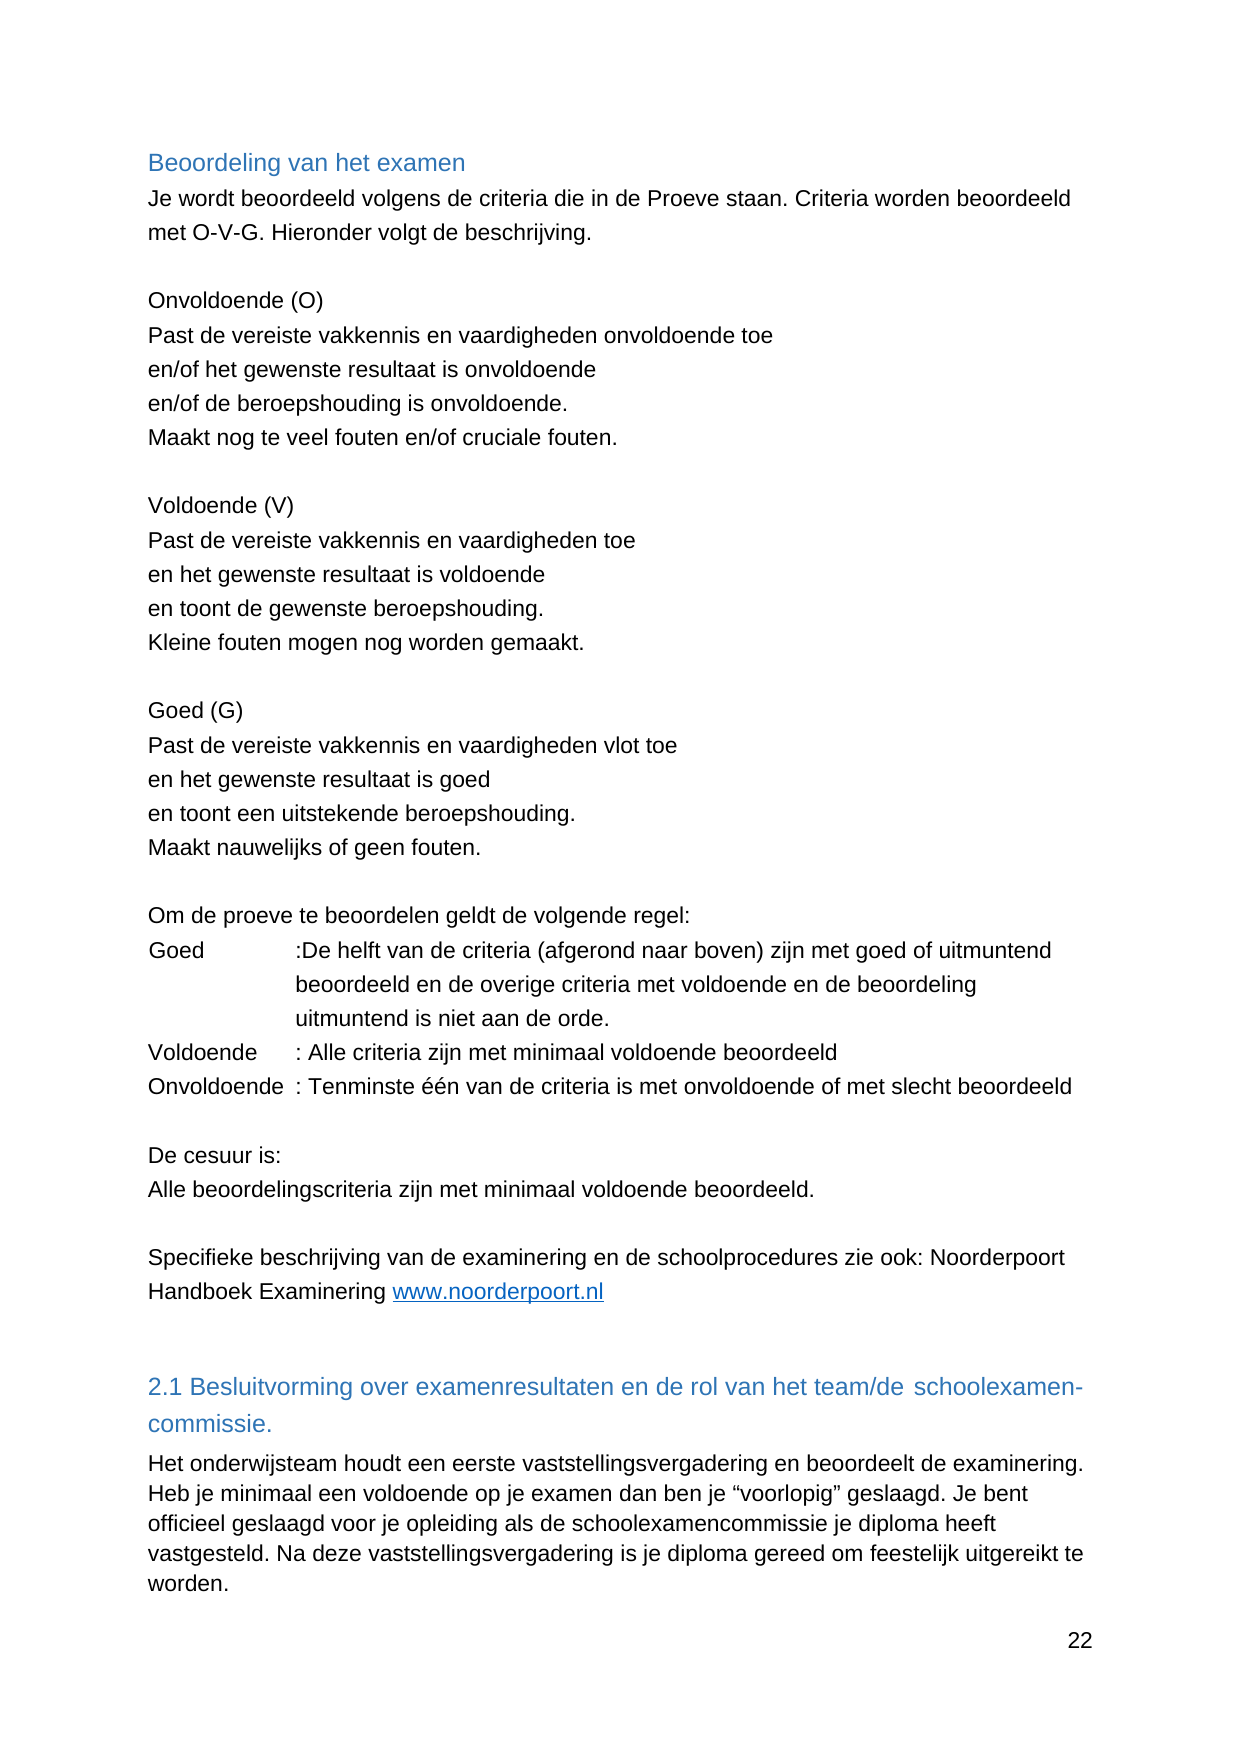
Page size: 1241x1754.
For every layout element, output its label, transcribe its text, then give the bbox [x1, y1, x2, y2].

text Past de vereiste vakkennis en vaardigheden toe [148, 527, 1093, 553]
text en toont een uitstekende beroepshouding. [148, 800, 1093, 826]
text Goed (G) [148, 697, 1093, 724]
subtitle Het onderwijsteam houdt een eerste vaststellingsvergadering en beoordeelt de examinering. Heb je minimaal een voldoende op je examen dan ben je “voorlopig” geslaagd. Je bent officieel geslaagd voor je opleiding als de schoolexamencommissie je diploma heeft vastgesteld. Na deze vaststellingsvergadering is je diploma gereed om feestelijk uitgereikt te worden. [148, 1446, 1093, 1596]
text Alle beoordelingscriteria zijn met minimaal voldoende beoordeeld. [148, 1176, 1093, 1202]
text en het gewenste resultaat is voldoende [148, 561, 1093, 587]
text Maakt nauwelijks of geen fouten. [148, 834, 1093, 860]
text Voldoende (V) [148, 492, 1093, 519]
text Kleine fouten mogen nog worden gemaakt. [148, 629, 1093, 655]
text Om de proeve te beoordelen geldt de volgende regel: [148, 902, 1093, 929]
text Je wordt beoordeeld volgens de criteria die in de Proeve staan. Criteria worden beoordeeld met O-V-G. Hieronder volgt de beschrijving. [148, 185, 1093, 245]
text De cesuur is: [148, 1142, 1093, 1168]
subtitle 2.1 Besluitvorming over examenresultaten en de rol van het team/de schoolexamen-commissie. [148, 1372, 1093, 1438]
text en/of het gewenste resultaat is onvoldoende [148, 356, 1093, 382]
text Goed :De helft van de criteria (afgerond naar boven) zijn met goed of uitmuntend beoordeeld en de overige criteria met voldoende en de beoordeling uitmuntend is niet aan de orde. [148, 937, 1093, 1031]
text Maakt nog te veel fouten en/of cruciale fouten. [148, 424, 1093, 450]
text Specifieke beschrijving van de examinering en de schoolprocedures zie ook: Noorderpoort Handboek Examinering www.noorderpoort.nl [148, 1244, 1093, 1304]
text Voldoende : Alle criteria zijn met minimaal voldoende beoordeeld [148, 1039, 1093, 1065]
text Onvoldoende : Tenminste één van de criteria is met onvoldoende of met slecht beoordeeld [148, 1073, 1093, 1099]
text Onvoldoende (O) [148, 287, 1093, 314]
text en toont de gewenste beroepshouding. [148, 595, 1093, 621]
text Past de vereiste vakkennis en vaardigheden onvoldoende toe [148, 322, 1093, 348]
text Past de vereiste vakkennis en vaardigheden vlot toe [148, 732, 1093, 758]
subtitle Beoordeling van het examen [148, 148, 1093, 176]
text en het gewenste resultaat is goed [148, 766, 1093, 792]
text en/of de beroepshouding is onvoldoende. [148, 390, 1093, 416]
